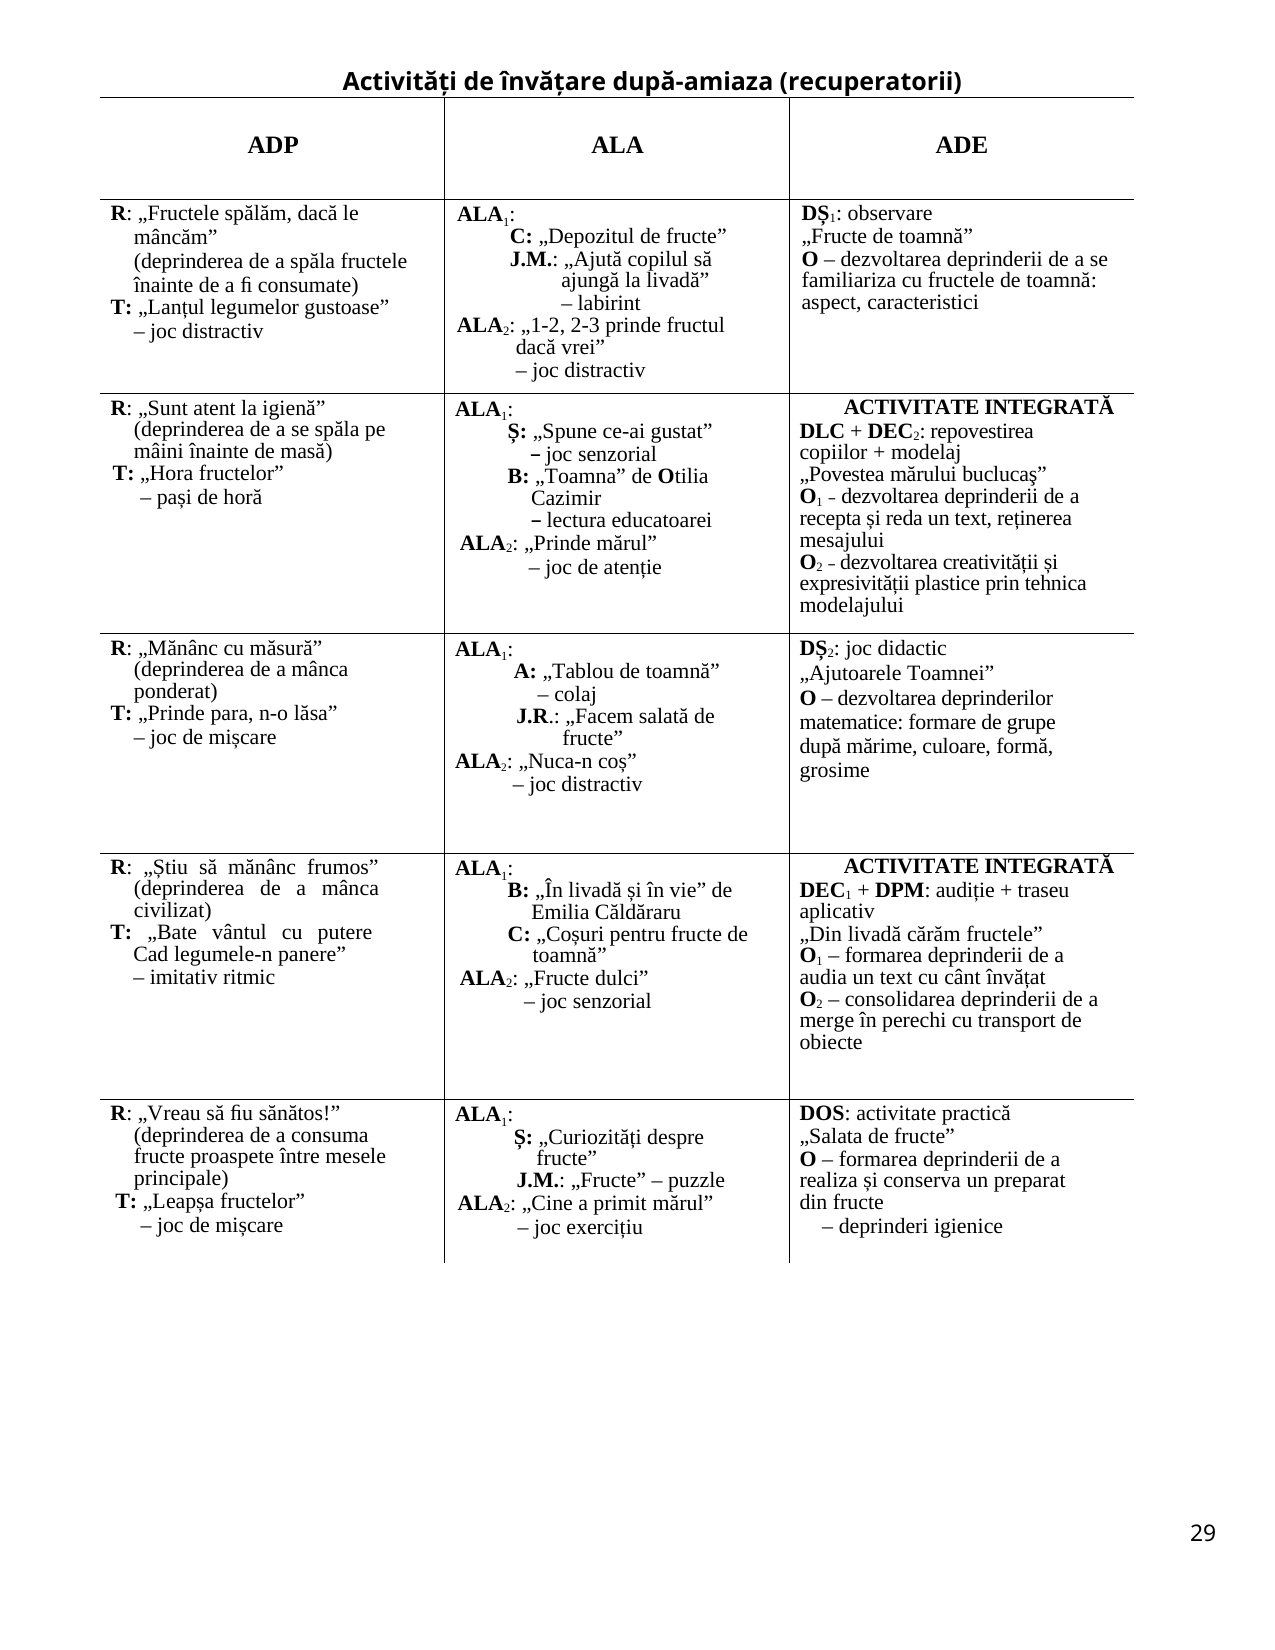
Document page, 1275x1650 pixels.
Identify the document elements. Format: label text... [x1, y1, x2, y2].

table_cell DȘ1: observare „Fructe de toamnă” O – dezvoltarea deprinderii de a se familiariza cu fructele de toamnă: aspect, caracteristici [790, 200, 1134, 393]
table_cell DOS: activitate practică „Salata de fructe” O – formarea deprinderii de a realiza și conserva un preparat din fructe – deprinderi igienice [790, 1100, 1134, 1263]
table_cell ALA1: C: „Depozitul de fructe” J.M.: „Ajută copilul să ajungă la livadă” – labirint ALA2: „1-2, 2-3 prinde fructul dacă vrei” – joc distractiv [445, 200, 789, 393]
table_cell ALA1: B: „În livadă și în vie” de Emilia Căldăraru C: „Coșuri pentru fructe de toamnă” ALA2: „Fructe dulci” – joc senzorial [445, 854, 789, 1099]
table_cell ACTIVITATE INTEGRATĂ DEC1 + DPM: audiție + traseu aplicativ „Din livadă cărăm fructele” O1 – formarea deprinderii de a audia un text cu cânt învățat O2 – consolidarea deprinderii de a merge în perechi cu transport de obiecte [790, 854, 1134, 1099]
table_cell ALA1: Ș: „Spune ce-ai gustat” joc senzorial B: „Toamna” de Otilia Cazimir lectura educatoarei ALA2: „Prinde mărul” – joc de atenție [445, 394, 789, 633]
table_cell ALA1: Ș: „Curiozități despre fructe” J.M.: „Fructe” – puzzle ALA2: „Cine a primit mărul” – joc exercițiu [445, 1100, 789, 1263]
table_cell R: „Știu să mănânc frumos” (deprinderea de a mânca civilizat) T: „Bate vântul cu putere Cad legumele-n panere” – imitativ ritmic [100, 854, 444, 1099]
text Activități de învățare după-amiaza (recuperatorii) [89, 63, 1216, 97]
table_cell ACTIVITATE INTEGRATĂ DLC + DEC2: repovestirea copiilor + modelaj „Povestea mărului buclucaş” O1 ˗ dezvoltarea deprinderii de a recepta și reda un text, reținerea mesajului O2 ˗ dezvoltarea creativității și expresivității plastice prin tehnica modelajului [790, 394, 1134, 633]
table_cell R: „Mănânc cu măsură” (deprinderea de a mânca ponderat) T: „Prinde para, n-o lăsa” – joc de mișcare [100, 634, 444, 852]
table_cell R: „Sunt atent la igienă” (deprinderea de a se spăla pe mâini înainte de masă) T: „Hora fructelor” – pași de horă [100, 394, 444, 633]
table_header ALA [445, 98, 789, 198]
table_header ADP [100, 98, 444, 198]
table_cell DȘ2: joc didactic „Ajutoarele Toamnei” O – dezvoltarea deprinderilor matematice: formare de grupe după mărime, culoare, formă, grosime [790, 634, 1134, 852]
table_header ADE [790, 98, 1134, 198]
table_cell R: „Vreau să ﬁu sănătos!” (deprinderea de a consuma fructe proaspete între mesele principale) T: „Leapșa fructelor” – joc de mișcare [100, 1100, 444, 1263]
table_cell R: „Fructele spălăm, dacă le mâncăm” (deprinderea de a spăla fructele înainte de a ﬁ consumate) T: „Lanțul legumelor gustoase” – joc distractiv [100, 200, 444, 393]
table_cell ALA1: A: „Tablou de toamnă” – colaj J.R.: „Facem salată de fructe” ALA2: „Nuca-n coș” – joc distractiv [445, 634, 789, 852]
